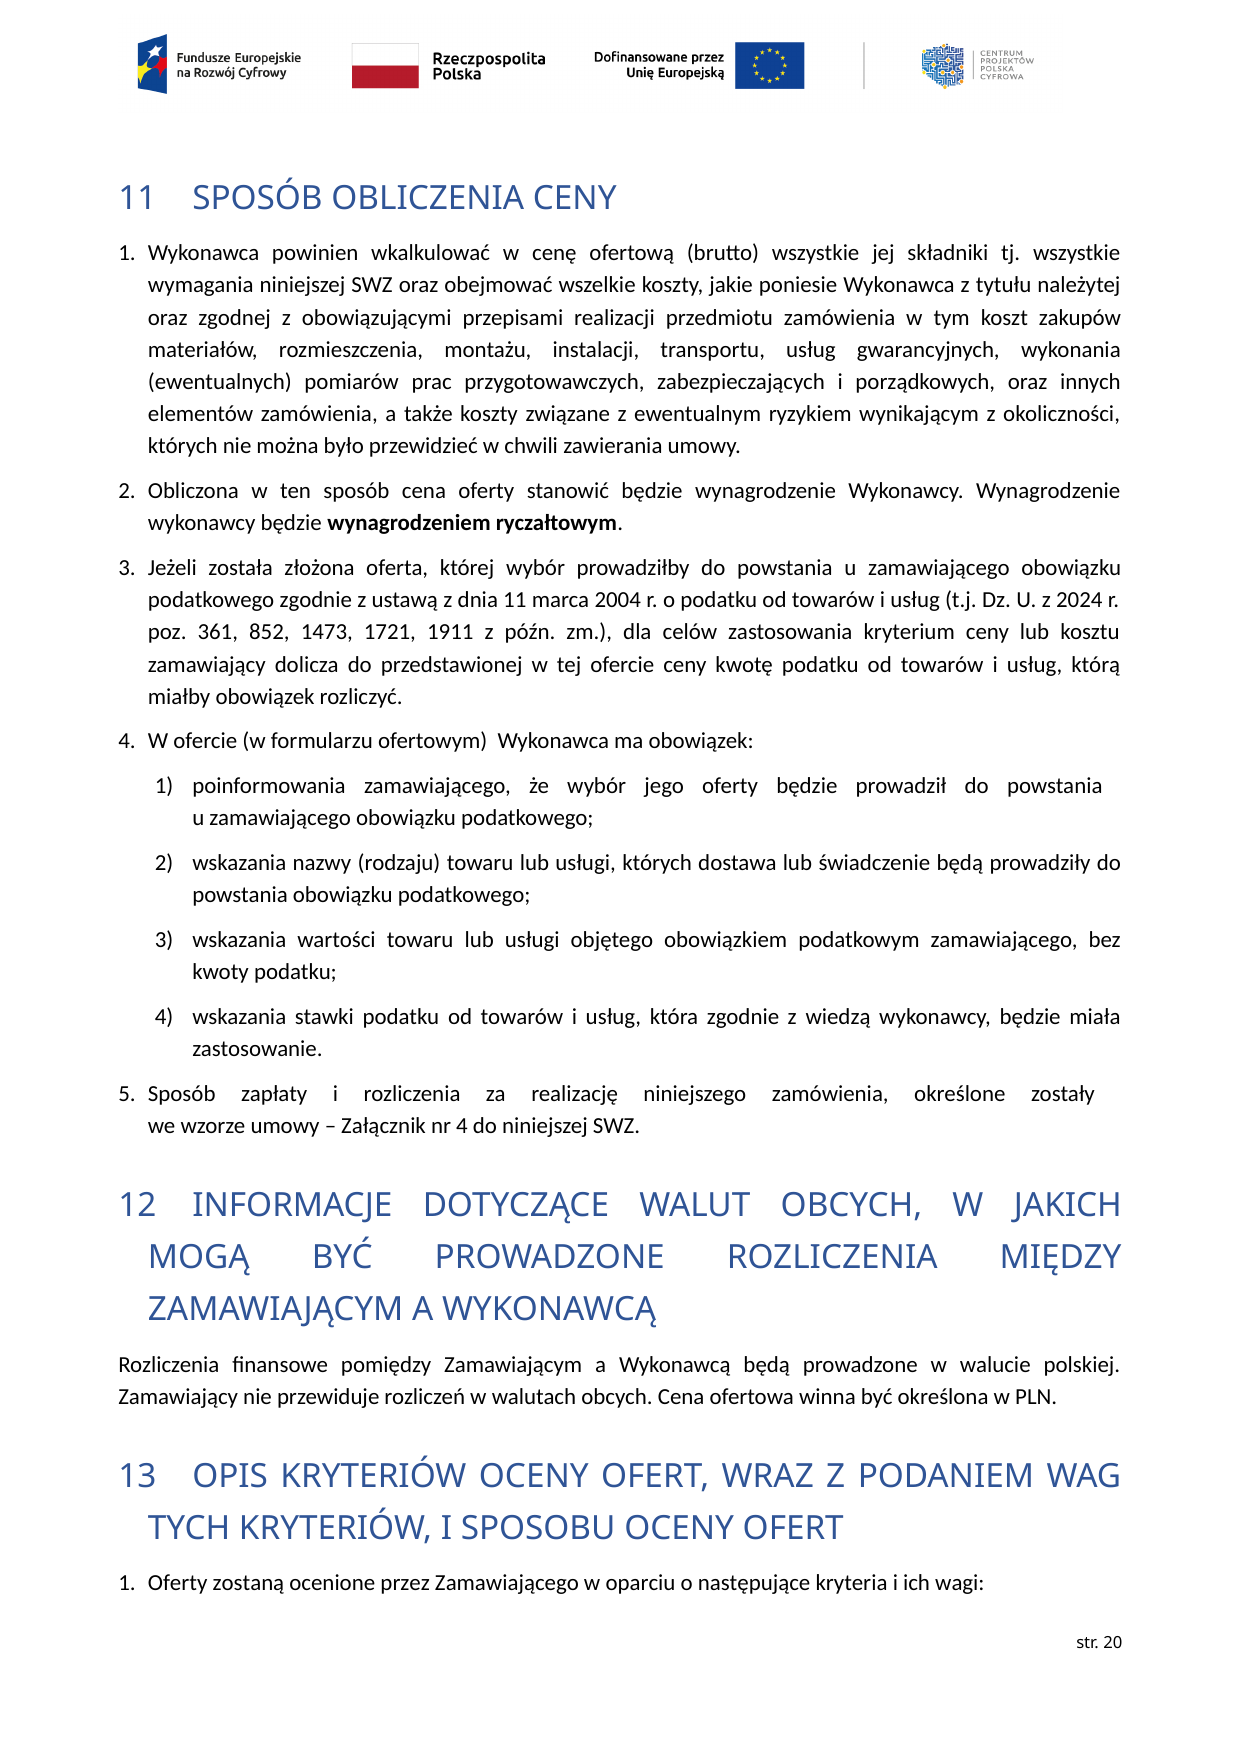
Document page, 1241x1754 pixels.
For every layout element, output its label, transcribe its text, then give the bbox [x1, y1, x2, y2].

text Rozliczenia finansowe pomiędzy Zamawiającym a Wykonawcą będą prowadzone w walucie polskiej. Zamawiający nie przewiduje rozliczeń w walutach obcych. Cena ofertowa winna być określona w PLN. [118, 1350, 1122, 1410]
list Wykonawca powinien wkalkulować w cenę ofertową (brutto) wszystkie jej składniki tj. wszystkie wymagania niniejszej SWZ oraz obejmować wszelkie koszty, jakie poniesie Wykonawca z tytułu należytej oraz zgodnej z obowiązującymi przepisami realizacji przedmiotu zamówienia w tym koszt zakupów materiałów, rozmieszczenia, montażu, instalacji, transportu, usług gwarancyjnych, wykonania (ewentualnych) pomiarów prac przygotowawczych, zabezpieczających i porządkowych, oraz innych elementów zamówienia, a także koszty związane z ewentualnym ryzykiem wynikającym z okoliczności, których nie można było przewidzieć w chwili zawierania umowy. [118, 238, 1122, 459]
list wskazania stawki podatku od towarów i usług, która zgodnie z wiedzą wykonawcy, będzie miała zastosowanie. [154, 1002, 1122, 1062]
list Oferty zostaną ocenione przez Zamawiającego w oparciu o następujące kryteria i ich wagi: [118, 1568, 1114, 1596]
list Sposób zapłaty i rozliczenia za realizację niniejszego zamówienia, określone zostały we wzorze umowy – Załącznik nr 4 do niniejszej SWZ. [118, 1079, 1122, 1139]
list wskazania nazwy (rodzaju) towaru lub usługi, których dostawa lub świadczenie będą prowadziły do powstania obowiązku podatkowego; [154, 848, 1122, 908]
subtitle INFORMACJE DOTYCZĄCE WALUT OBCYCH, W JAKICH MOGĄ BYĆ PROWADZONE ROZLICZENIA MIĘDZY ZAMAWIAJĄCYM A WYKONAWCĄ [118, 1181, 1122, 1330]
list poinformowania zamawiającego, że wybór jego oferty będzie prowadził do powstania u zamawiającego obowiązku podatkowego; [154, 771, 1122, 831]
picture [118, 14, 1063, 113]
list Jeżeli została złożona oferta, której wybór prowadziłby do powstania u zamawiającego obowiązku podatkowego zgodnie z ustawą z dnia 11 marca 2004 r. o podatku od towarów i usług (t.j. Dz. U. z 2024 r. poz. 361, 852, 1473, 1721, 1911 z późn. zm.), dla celów zastosowania kryterium ceny lub kosztu zamawiający dolicza do przedstawionej w tej ofercie ceny kwotę podatku od towarów i usług, którą miałby obowiązek rozliczyć. [118, 553, 1122, 710]
subtitle SPOSÓB OBLICZENIA CENY [118, 174, 1122, 219]
subtitle OPIS KRYTERIÓW OCENY OFERT, WRAZ Z PODANIEM WAG TYCH KRYTERIÓW, I SPOSOBU OCENY OFERT [118, 1452, 1122, 1549]
list wskazania wartości towaru lub usługi objętego obowiązkiem podatkowym zamawiającego, bez kwoty podatku; [154, 925, 1122, 985]
list W ofercie (w formularzu ofertowym) Wykonawca ma obowiązek: [118, 727, 1122, 754]
list Obliczona w ten sposób cena oferty stanowić będzie wynagrodzenie Wykonawcy. Wynagrodzenie wykonawcy będzie wynagrodzeniem ryczałtowym. [118, 476, 1122, 536]
